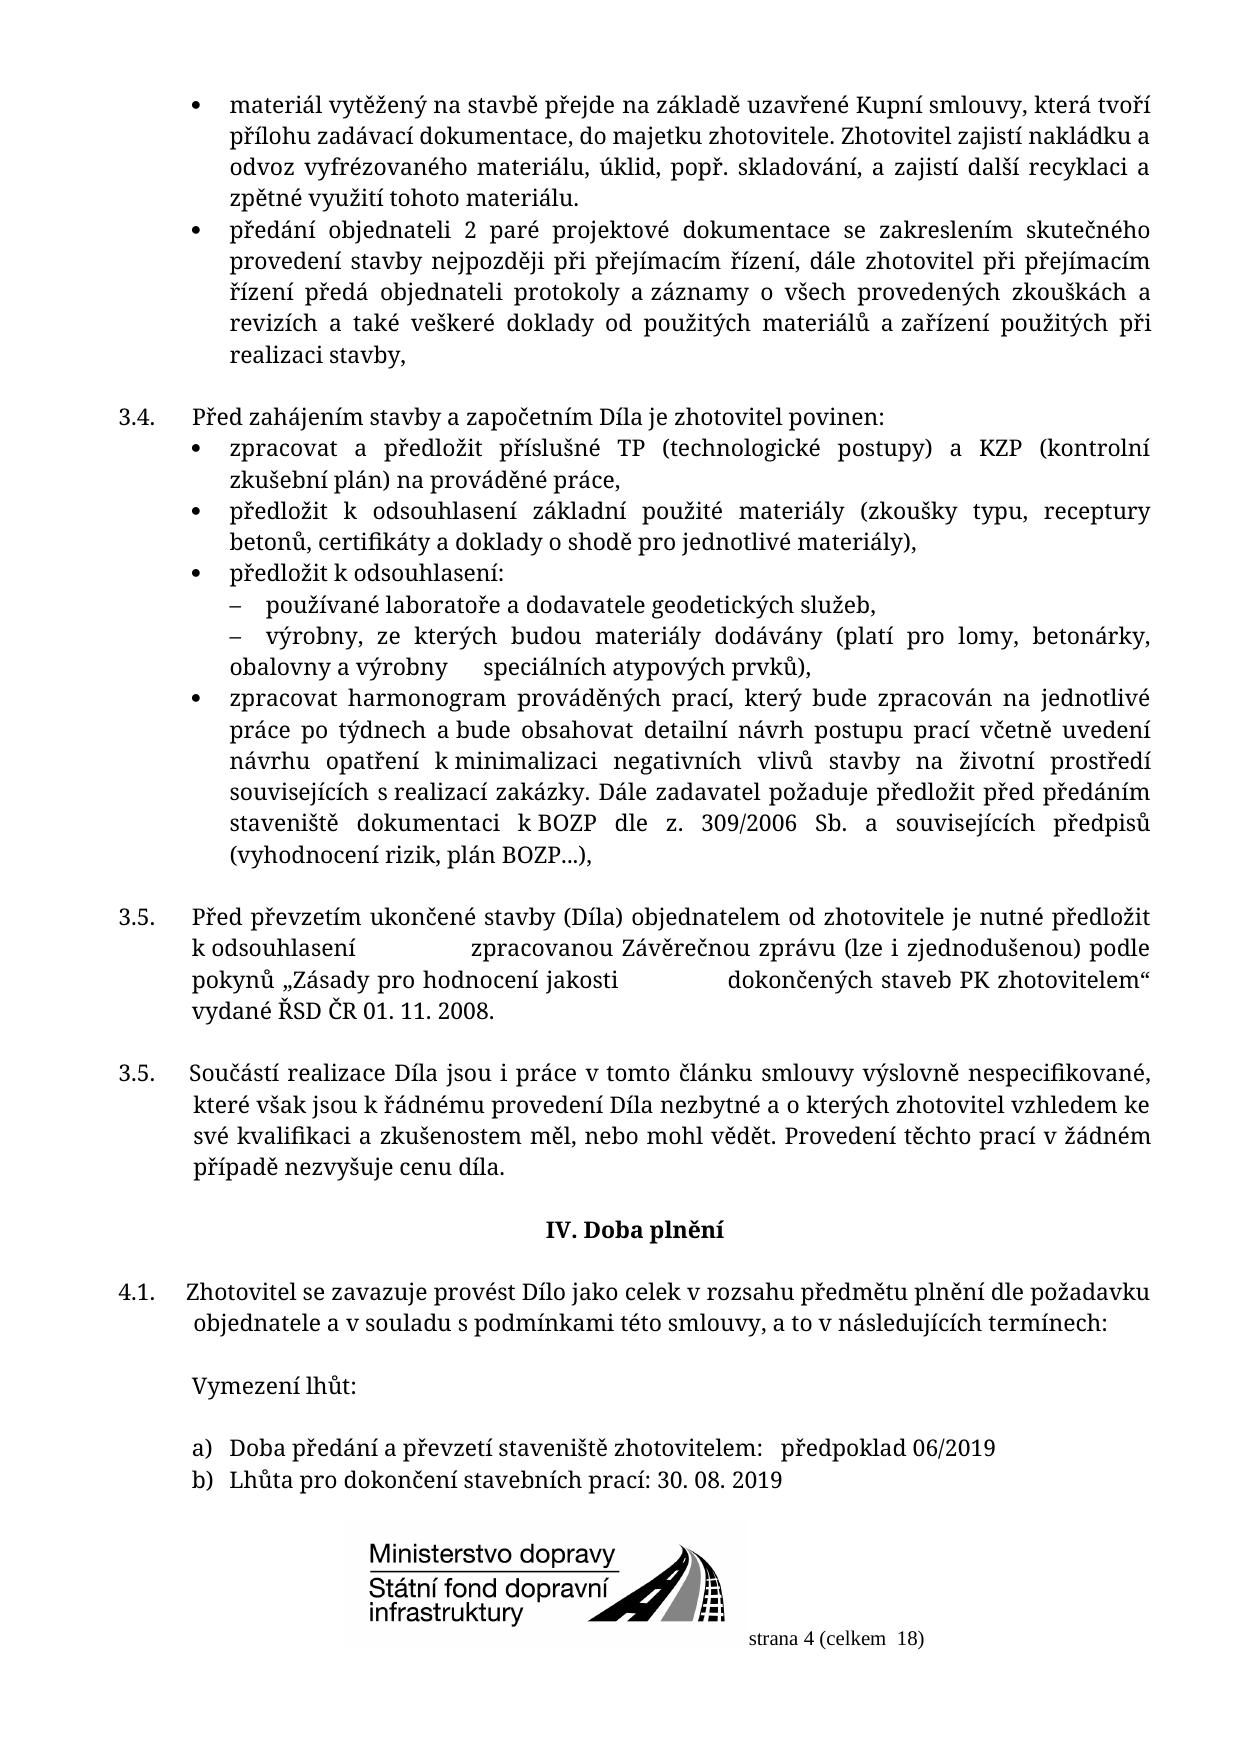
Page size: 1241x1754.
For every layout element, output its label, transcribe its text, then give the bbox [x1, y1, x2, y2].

list zpracovat harmonogram prováděných prací, který bude zpracován na jednotlivé práce po týdnech a bude obsahovat detailní návrh postupu prací včetně uvedení návrhu opatření k minimalizaci negativních vlivů stavby na životní prostředí souvisejících s realizací zakázky. Dále zadavatel požaduje předložit před předáním staveniště dokumentaci k BOZP dle z. 309/2006 Sb. a souvisejících předpisů (vyhodnocení rizik, plán BOZP...), [192, 682, 1152, 870]
list Doba předání a převzetí staveniště zhotovitelem: předpoklad 06/2019 [192, 1432, 1152, 1464]
text 4.1. Zhotovitel se zavazuje provést Dílo jako celek v rozsahu předmětu plnění dle požadavku objednatele a v souladu s podmínkami této smlouvy, a to v následujících termínech: [118, 1276, 1152, 1339]
list Lhůta pro dokončení stavebních prací: 30. 08. 2019 [192, 1464, 1152, 1495]
text IV. Doba plnění [118, 1214, 1152, 1245]
list předložit k odsouhlasení základní použité materiály (zkoušky typu, receptury betonů, certifikáty a doklady o shodě pro jednotlivé materiály), [192, 495, 1152, 557]
list předání objednateli 2 paré projektové dokumentace se zakreslením skutečného provedení stavby nejpozději při přejímacím řízení, dále zhotovitel při přejímacím řízení předá objednateli protokoly a záznamy o všech provedených zkouškách a revizích a také veškeré doklady od použitých materiálů a zařízení použitých při realizaci stavby, [192, 214, 1152, 370]
list zpracovat a předložit příslušné TP (technologické postupy) a KZP (kontrolní zkušební plán) na prováděné práce, [192, 432, 1152, 495]
picture [345, 1517, 749, 1646]
text 3.4. Před zahájením stavby a započetním Díla je zhotovitel povinen: [118, 401, 1152, 432]
text Vymezení lhůt: [177, 1370, 1152, 1401]
text – výrobny, ze kterých budou materiály dodávány (platí pro lomy, betonárky, obalovny a výrobny speciálních atypových prvků), [229, 620, 1152, 682]
text – používané laboratoře a dodavatele geodetických služeb, [229, 589, 1152, 620]
list předložit k odsouhlasení: [192, 557, 1152, 589]
text 3.5. Před převzetím ukončené stavby (Díla) objednatelem od zhotovitele je nutné předložit k odsouhlasení zpracovanou Závěrečnou zprávu (lze i zjednodušenou) podle pokynů „Zásady pro hodnocení jakosti dokončených staveb PK zhotovitelem“ vydané ŘSD ČR 01. 11. 2008. [118, 901, 1152, 1026]
list materiál vytěžený na stavbě přejde na základě uzavřené Kupní smlouvy, která tvoří přílohu zadávací dokumentace, do majetku zhotovitele. Zhotovitel zajistí nakládku a odvoz vyfrézovaného materiálu, úklid, popř. skladování, a zajistí další recyklaci a zpětné využití tohoto materiálu. [192, 89, 1152, 214]
text 3.5. Součástí realizace Díla jsou i práce v tomto článku smlouvy výslovně nespecifikované, které však jsou k řádnému provedení Díla nezbytné a o kterých zhotovitel vzhledem ke své kvalifikaci a zkušenostem měl, nebo mohl vědět. Provedení těchto prací v žádném případě nezvyšuje cenu díla. [118, 1057, 1152, 1182]
